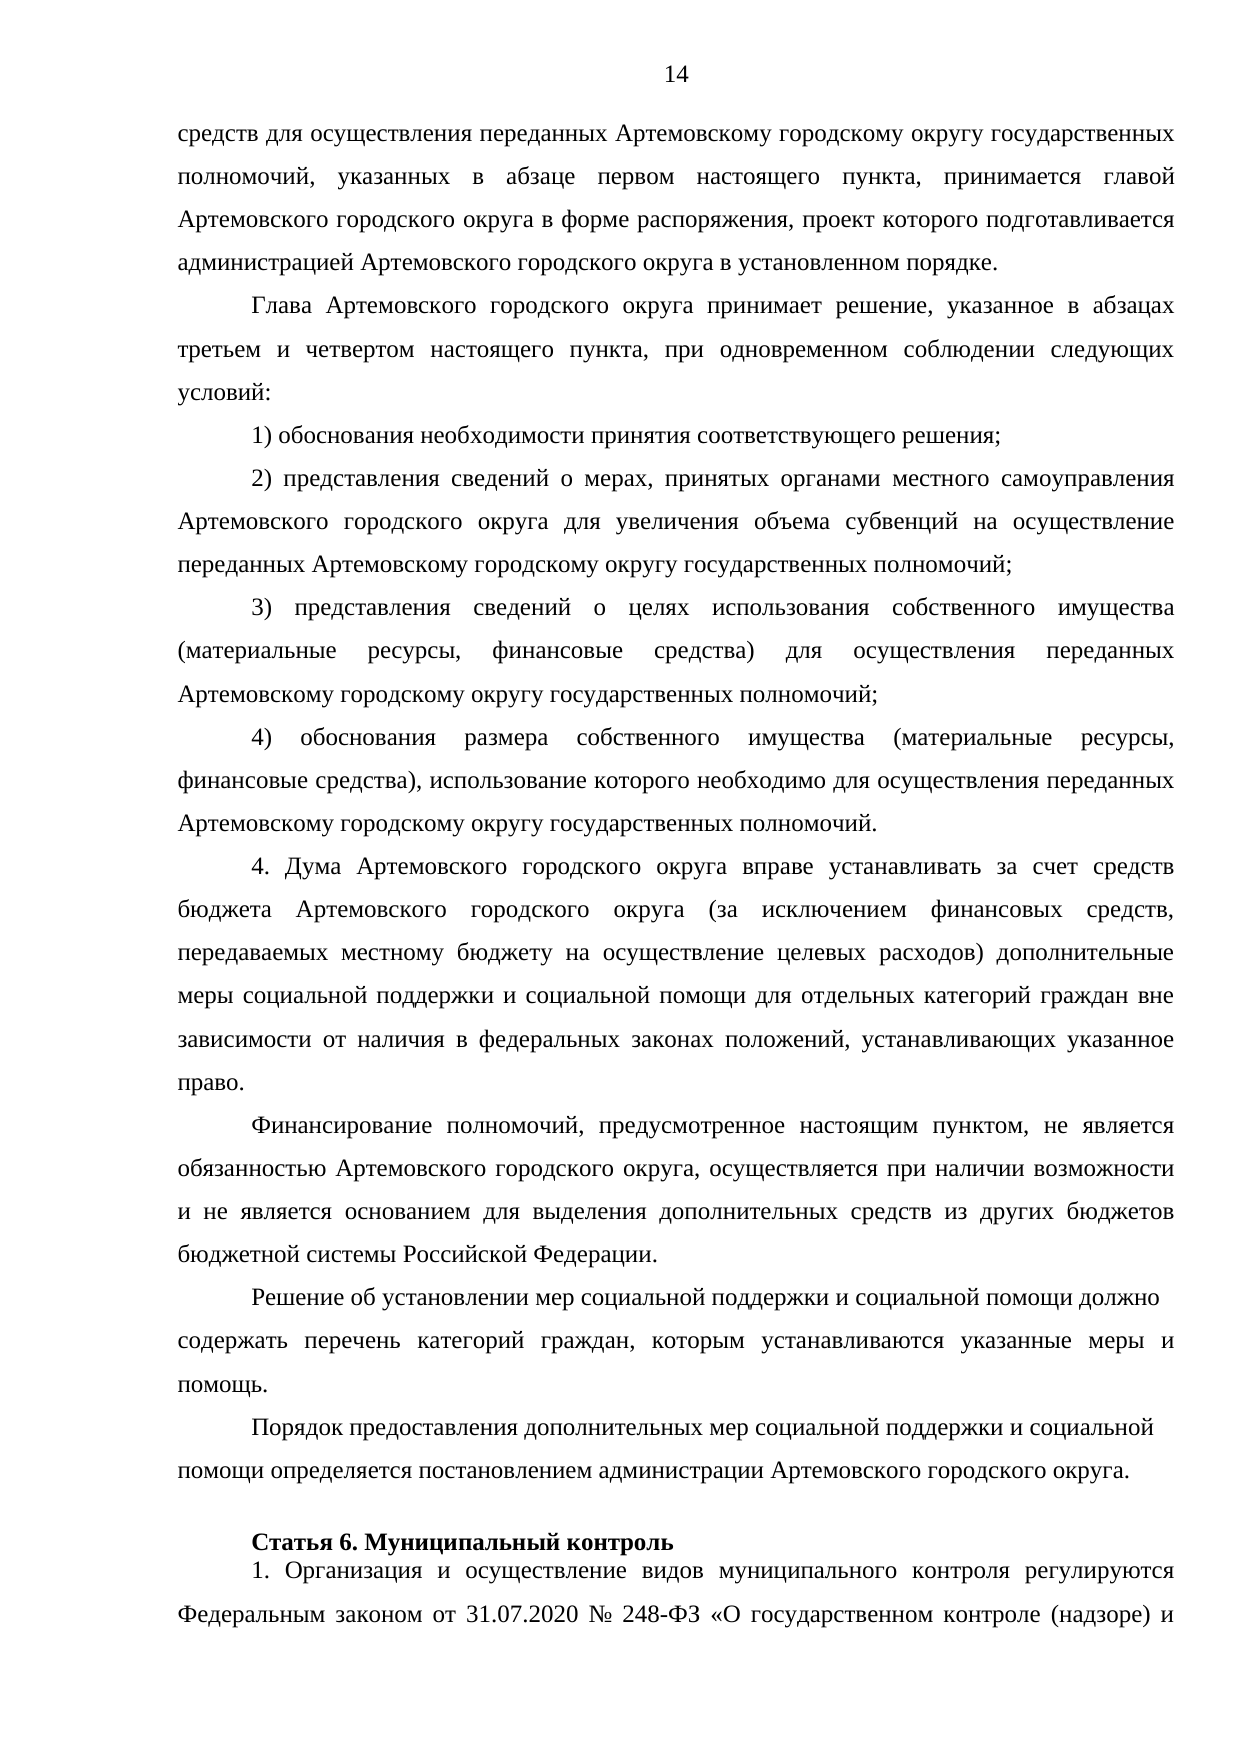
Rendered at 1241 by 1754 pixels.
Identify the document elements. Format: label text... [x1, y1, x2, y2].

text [177, 1556, 1175, 1627]
text 4. Дума Артемовского городского округа вправе устанавливать за счет средств бюджета Артемовского городского округа (за исключением финансовых средств, передаваемых местному бюджету на осуществление целевых расходов) дополнительные меры социальной поддержки и социальной помощи для отдельных категорий граждан вне зависимости от наличия в федеральных законах положений, устанавливающих указанное право. [177, 851, 1175, 1096]
text 1) обоснования необходимости принятия соответствующего решения; [177, 420, 1175, 449]
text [177, 118, 1175, 276]
text 4) обоснования размера собственного имущества (материальные ресурсы, финансовые средства), использование которого необходимо для осуществления переданных Артемовскому городскому округу государственных полномочий. [177, 722, 1175, 837]
text Финансирование полномочий, предусмотренное настоящим пунктом, не является обязанностью Артемовского городского округа, осуществляется при наличии возможности и не является основанием для выделения дополнительных средств из других бюджетов бюджетной системы Российской Федерации. [177, 1110, 1175, 1268]
text Порядок предоставления дополнительных мер социальной поддержки и социальной [177, 1412, 1175, 1441]
text Статья 6. Муниципальный контроль [177, 1527, 1175, 1556]
text содержать перечень категорий граждан, которым устанавливаются указанные меры и помощь. [177, 1326, 1175, 1397]
text помощи определяется постановлением администрации Артемовского городского округа. [177, 1455, 1175, 1484]
text Решение об установлении мер социальной поддержки и социальной помощи должно [177, 1282, 1175, 1311]
text 3) представления сведений о целях использования собственного имущества (материальные ресурсы, финансовые средства) для осуществления переданных Артемовскому городскому округу государственных полномочий; [177, 592, 1175, 707]
text Глава Артемовского городского округа принимает решение, указанное в абзацах третьем и четвертом настоящего пункта, при одновременном соблюдении следующих условий: [177, 291, 1175, 406]
text 2) представления сведений о мерах, принятых органами местного самоуправления Артемовского городского округа для увеличения объема субвенций на осуществление переданных Артемовскому городскому округу государственных полномочий; [177, 463, 1175, 578]
